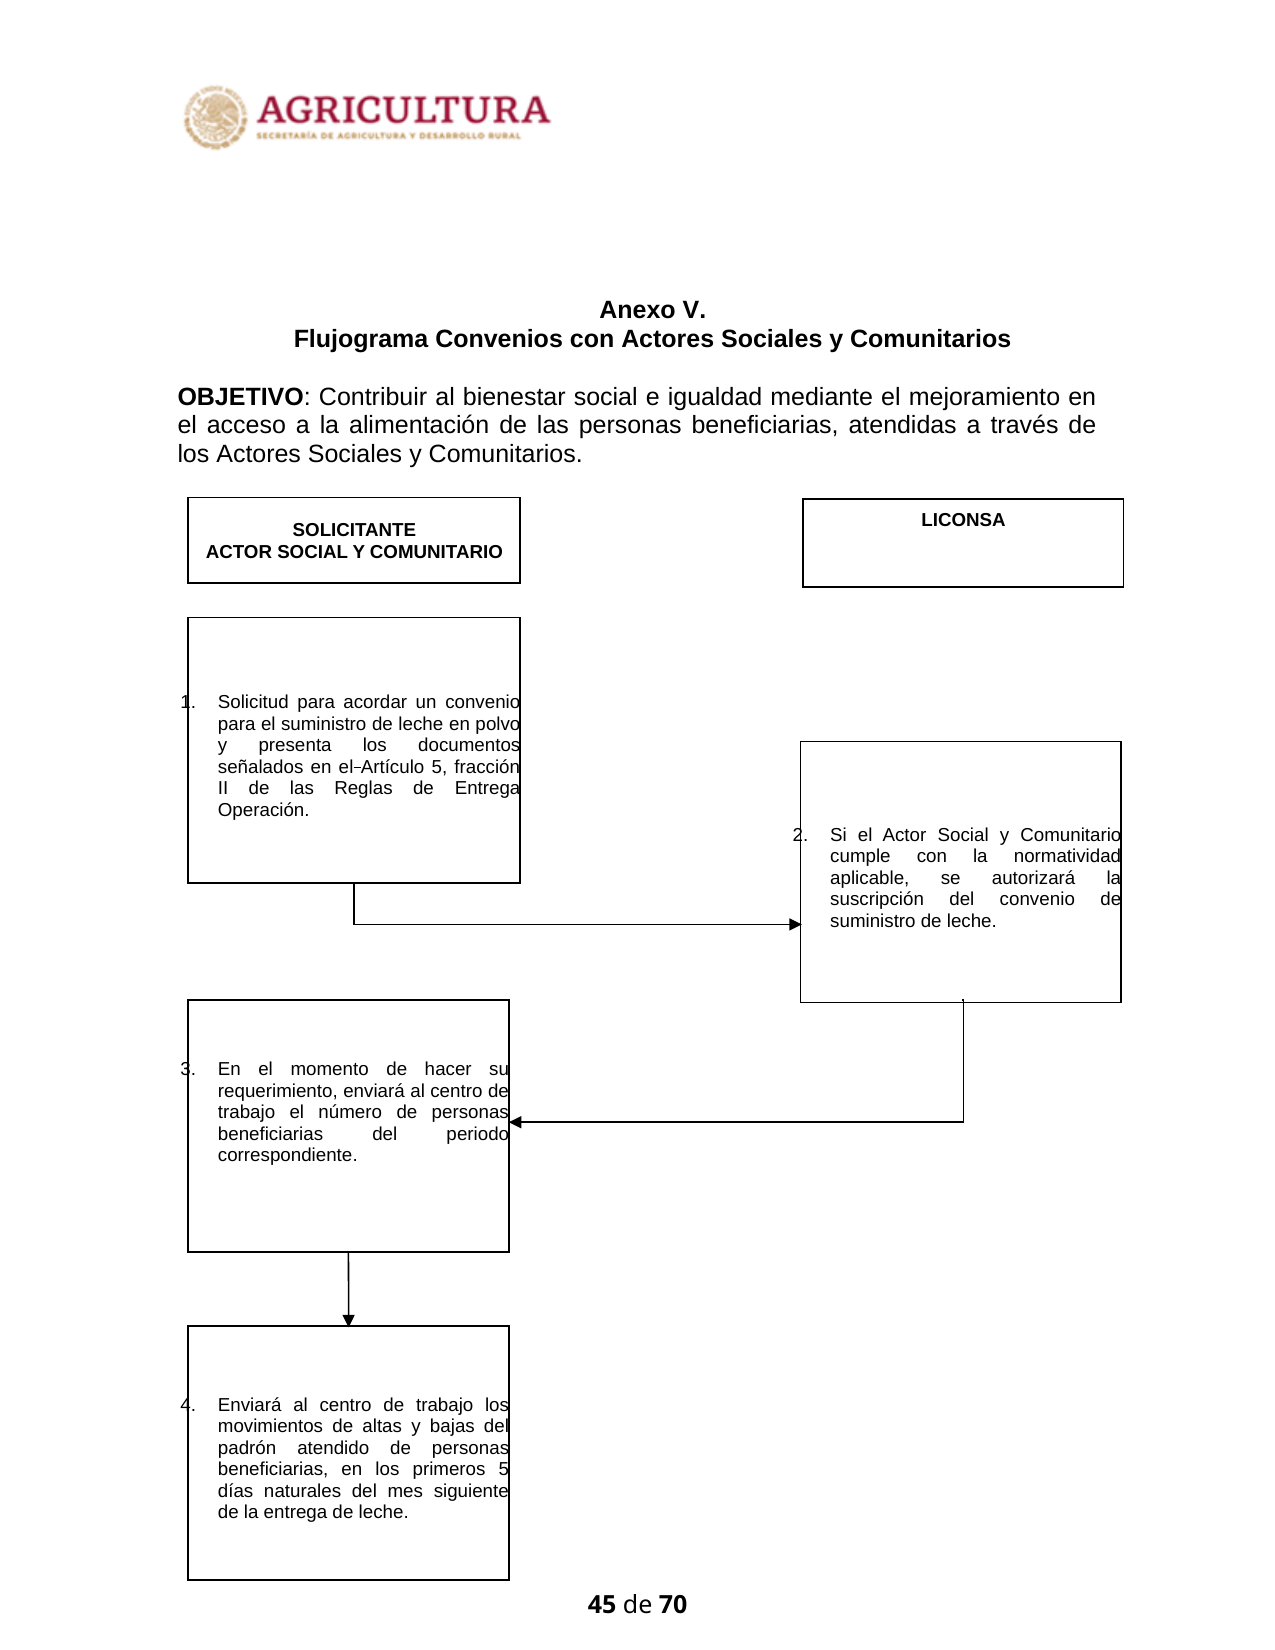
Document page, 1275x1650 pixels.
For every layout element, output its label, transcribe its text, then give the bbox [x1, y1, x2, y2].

text Flujograma Convenios con Actores Sociales y Comunitarios [177, 324, 1098, 353]
picture [177, 62, 561, 159]
text OBJETIVO: Contribuir al bienestar social e igualdad mediante el mejoramiento en el acceso a la alimentación de las personas beneficiarias, atendidas a través de los Actores Sociales y Comunitarios. [177, 382, 1098, 468]
text Anexo V. [177, 295, 1098, 324]
